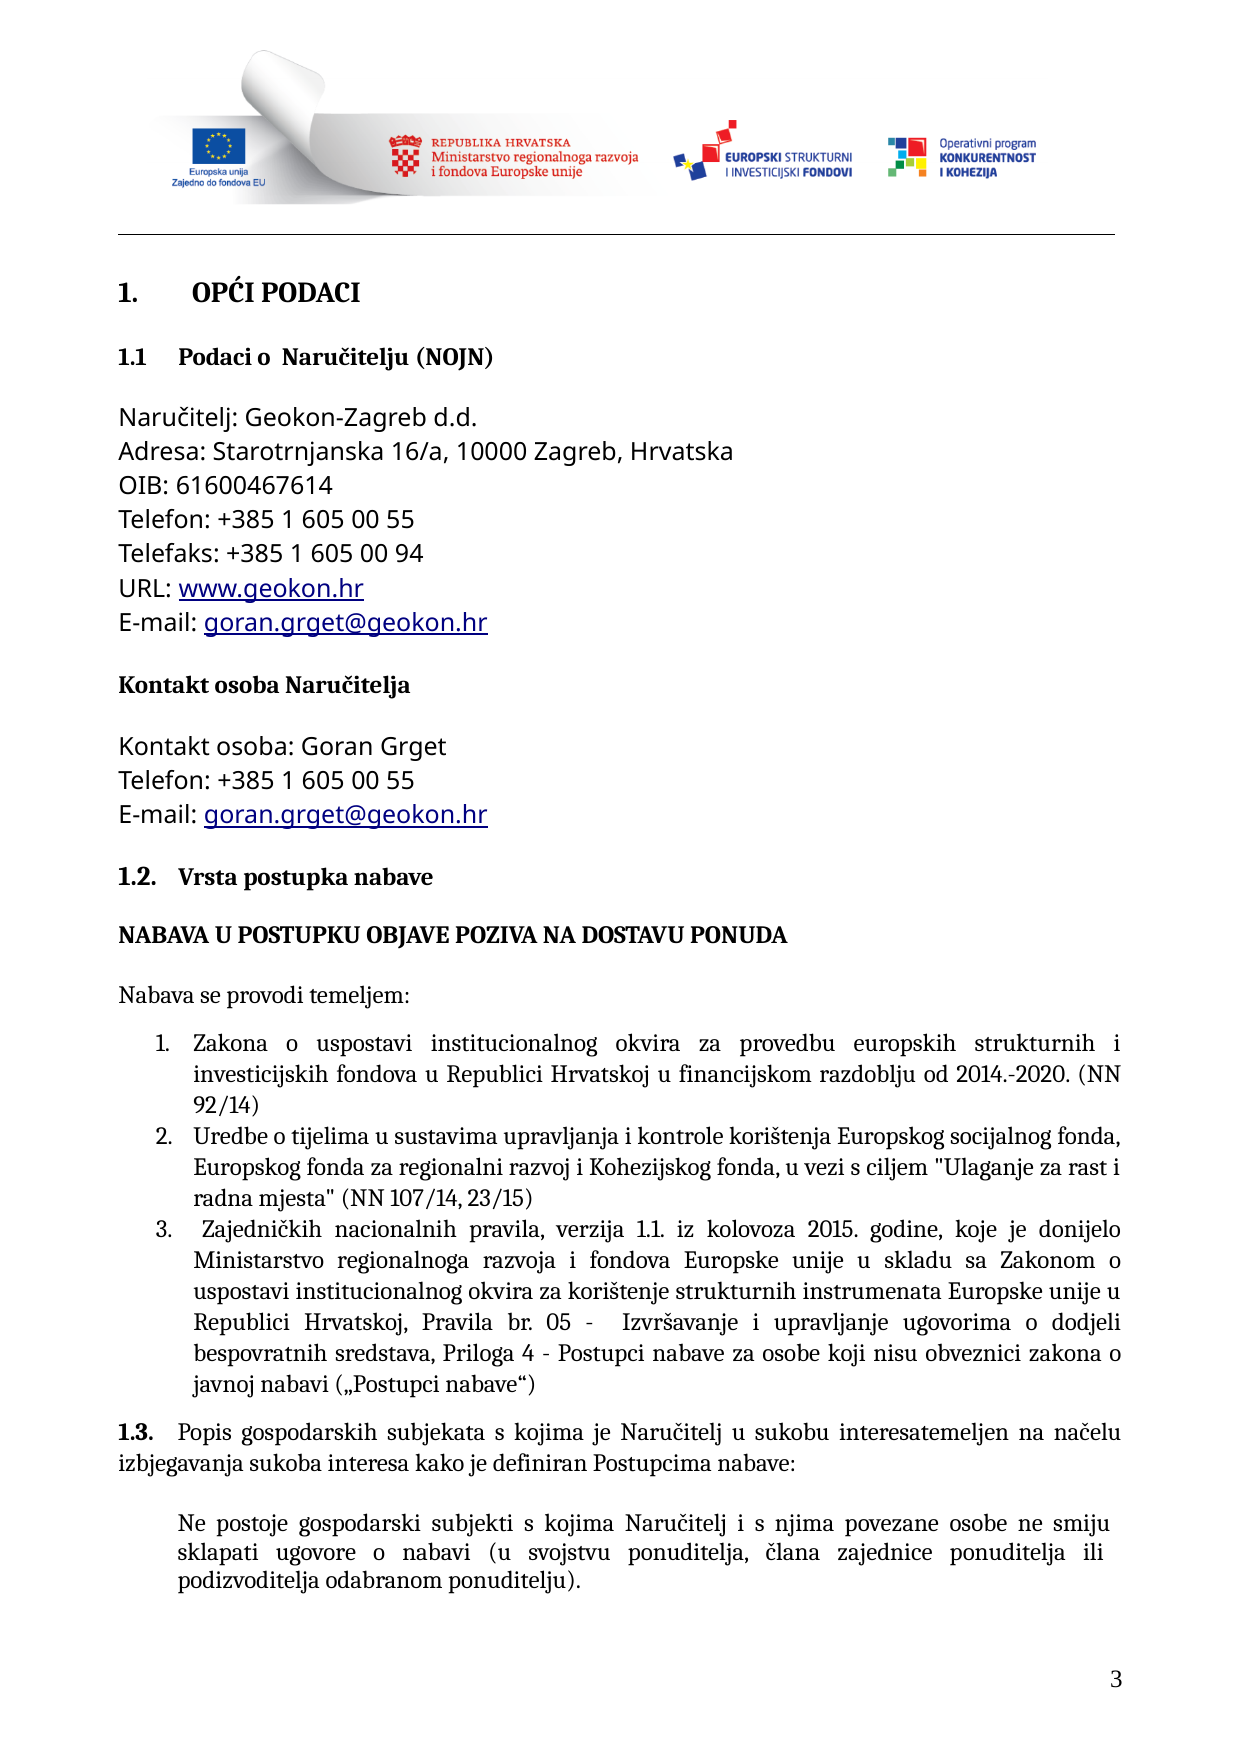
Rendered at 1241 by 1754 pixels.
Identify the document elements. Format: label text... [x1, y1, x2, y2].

list Zakona o uspostavi institucionalnog okvira za provedbu europskih strukturnih i investicijskih fondova u Republici Hrvatskoj u financijskom razdoblju od 2014.-2020. (NN 92/14) [156, 1029, 1122, 1120]
text 1.3. Popis gospodarskih subjekata s kojima je Naručitelj u sukobu interesatemeljen na načelu izbjegavanja sukoba interesa kako je definiran Postupcima nabave: [118, 1418, 1122, 1478]
text E-mail: goran.grget@geokon.hr [118, 797, 1122, 831]
text URL: www.geokon.hr [118, 570, 1122, 604]
text OIB: 61600467614 [118, 468, 1122, 502]
text Naručitelj: Geokon-Zagreb d.d. [118, 400, 1122, 434]
subtitle 1. OPĆI PODACI [118, 205, 1122, 309]
list Uredbe o tijelima u sustavima upravljanja i kontrole korištenja Europskog socijalnog fonda, Europskog fonda za regionalni razvoj i Kohezijskog fonda, u vezi s ciljem "Ulaganje za rast i radna mjesta" (NN 107/14, 23/15) [156, 1122, 1122, 1213]
list Zajedničkih nacionalnih pravila, verzija 1.1. iz kolovoza 2015. godine, koje je donijelo Ministarstvo regionalnoga razvoja i fondova Europske unije u skladu sa Zakonom o uspostavi institucionalnog okvira za korištenje strukturnih instrumenata Europske unije u Republici Hrvatskoj, Pravila br. 05 - Izvršavanje i upravljanje ugovorima o dodjeli bespovratnih sredstava, Priloga 4 - Postupci nabave za osobe koji nisu obveznici zakona o javnoj nabavi („Postupci nabave“) [156, 1215, 1122, 1399]
picture [144, 45, 1048, 222]
text Adresa: Starotrnjanska 16/a, 10000 Zagreb, Hrvatska [118, 434, 1122, 468]
text Telefaks: +385 1 605 00 94 [118, 536, 1122, 570]
text Telefon: +385 1 605 00 55 [118, 763, 1122, 797]
text E-mail: goran.grget@geokon.hr [118, 604, 1122, 638]
text Kontakt osoba: Goran Grget [118, 729, 1122, 763]
subtitle Kontakt osoba Naručitelja [118, 671, 1122, 700]
text Nabava se provodi temeljem: [118, 981, 1122, 1010]
subtitle 1.2. Vrsta postupka nabave [118, 861, 1122, 893]
text Ne postoje gospodarski subjekti s kojima Naručitelj i s njima povezane osobe ne smiju sklapati ugovore o nabavi (u svojstvu ponuditelja, člana zajednice ponuditelja ili podizvoditelja odabranom ponuditelju). [118, 1509, 1122, 1595]
text NABAVA U POSTUPKU OBJAVE POZIVA NA DOSTAVU PONUDA [118, 921, 1122, 950]
text Telefon: +385 1 605 00 55 [118, 502, 1122, 536]
subtitle 1.1 Podaci o Naručitelju (NOJN) [118, 342, 1122, 371]
